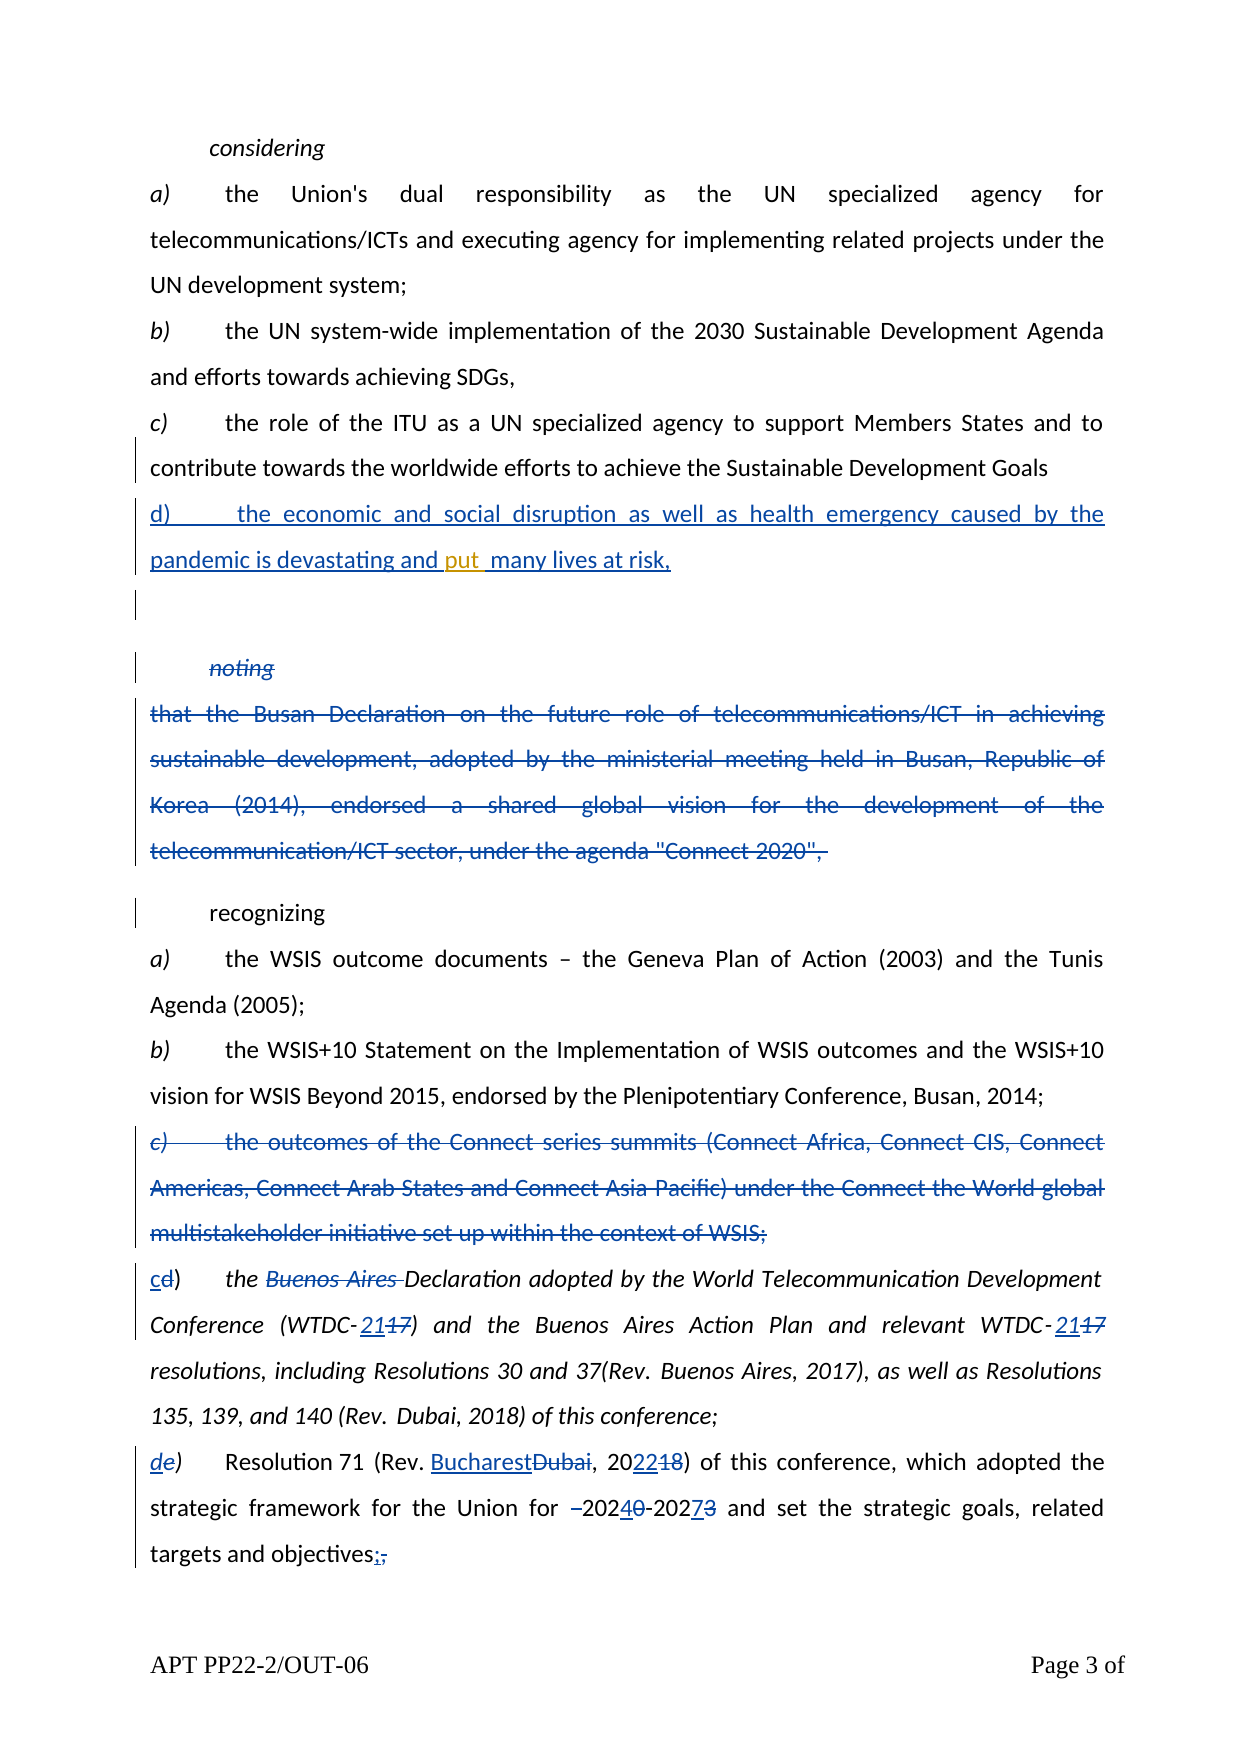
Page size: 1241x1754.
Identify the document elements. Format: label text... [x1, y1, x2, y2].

text ) the Declaration adopted by the World Telecommunication Development Conference (WTDC-) and the Buenos Aires Action Plan and relevant WTDC- resolutions, including Resolutions 30 and 37(Rev. Buenos Aires, 2017), as well as Resolutions 135, 139, and 140 (Rev. Dubai, 2018) of this conference; [150, 1263, 1105, 1431]
text recognizing [209, 897, 1105, 928]
text considering [209, 132, 1105, 163]
text c) the role of the ITU as a UN specialized agency to support Members States and to contribute towards the worldwide efforts to achieve the Sustainable Development Goals [150, 407, 1105, 483]
text ) Resolution 71 (Rev. , 20) of this conference, which adopted the strategic framework for the Union for 202-202 and set the strategic goals, related targets and objectives [150, 1446, 1105, 1568]
text b) the WSIS+10 Statement on the Implementation of WSIS outcomes and the WSIS+10 vision for WSIS Beyond 2015, endorsed by the Plenipotentiary Conference, Busan, 2014; [150, 1035, 1105, 1111]
text b) the UN system-wide implementation of the 2030 Sustainable Development Agenda and efforts towards achieving SDGs, [150, 315, 1105, 392]
text a) the Union's dual responsibility as the UN specialized agency for telecommunications/ICTs and executing agency for implementing related projects under the UN development system; [150, 178, 1105, 300]
text a) the WSIS outcome documents – the Geneva Plan of Action (2003) and the Tunis Agenda (2005); [150, 943, 1105, 1019]
